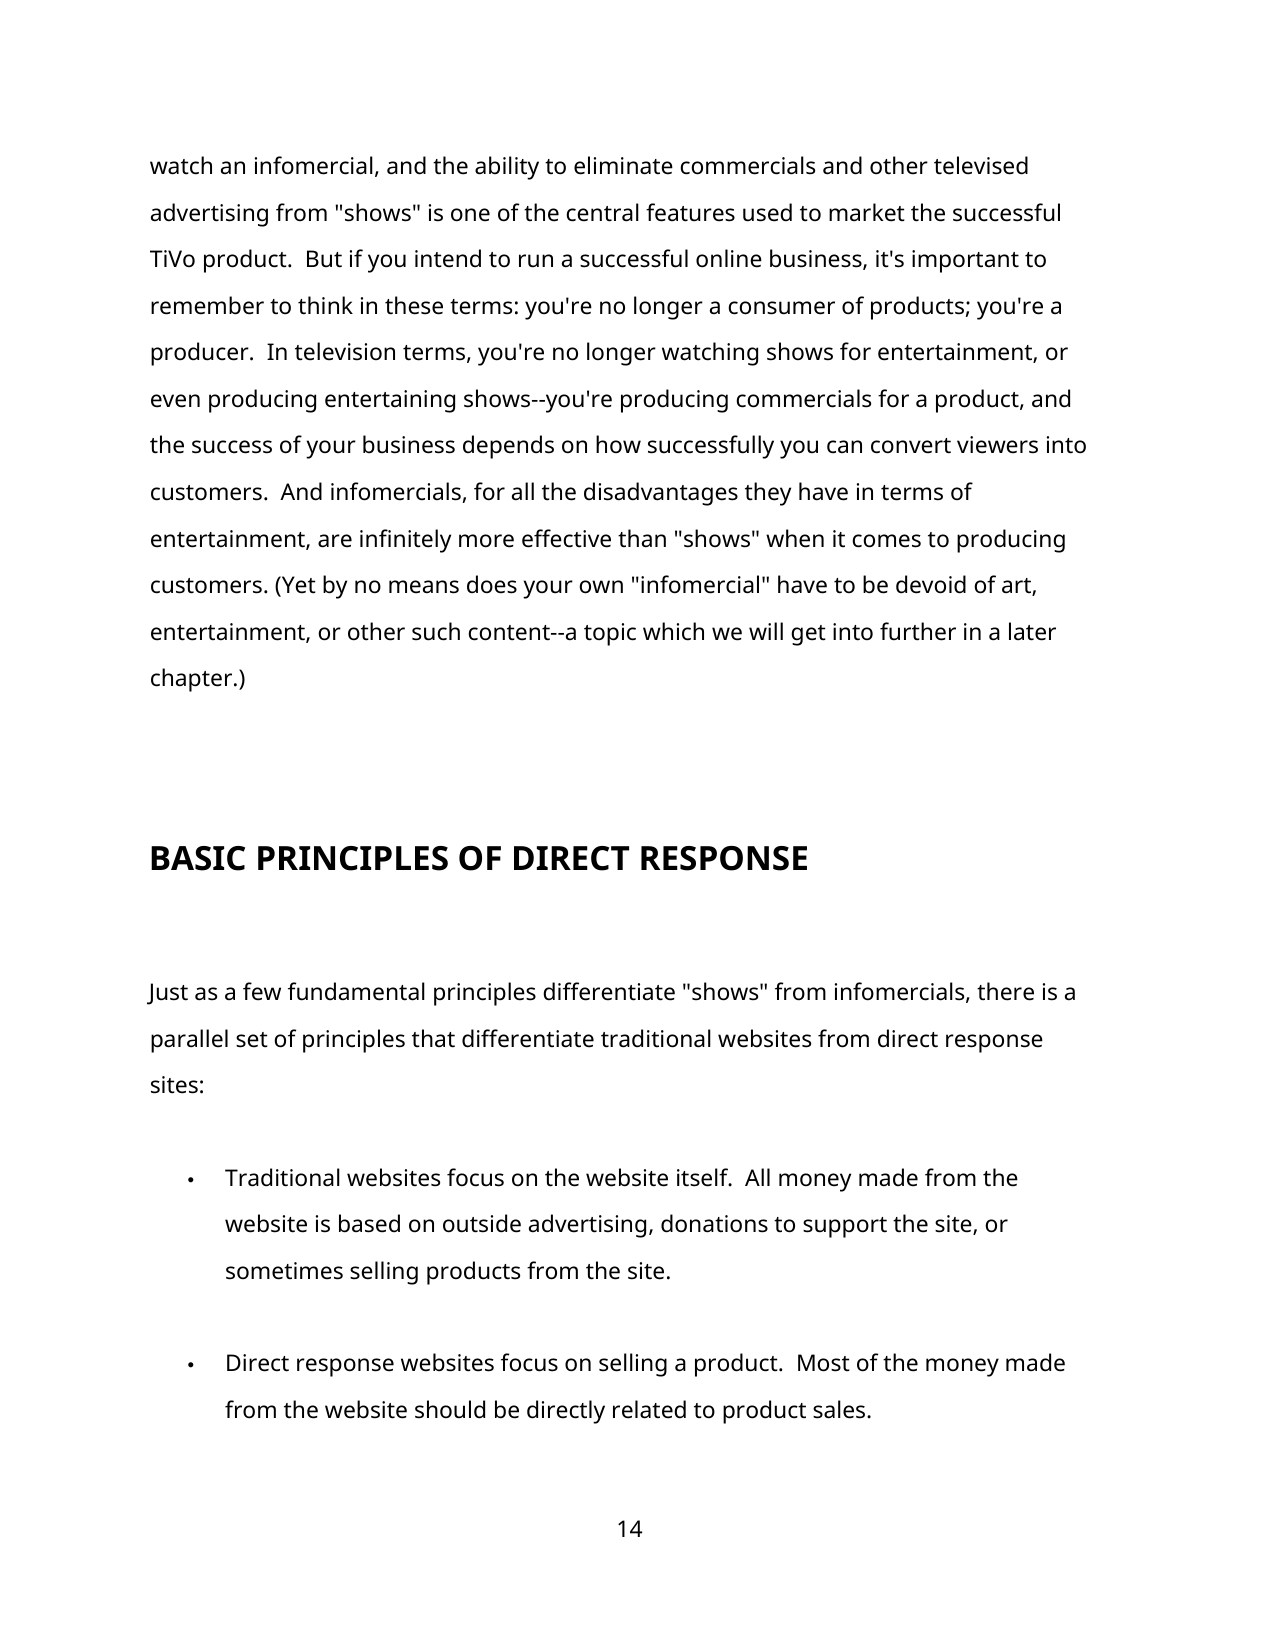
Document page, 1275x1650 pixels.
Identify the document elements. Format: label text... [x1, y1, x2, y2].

text Just as a few fundamental principles differentiate "shows" from infomercials, there is a parallel set of principles that differentiate traditional websites from direct response sites: [148, 976, 1100, 1100]
subtitle BASIC PRINCIPLES OF DIRECT RESPONSE [148, 835, 1109, 881]
list Traditional websites focus on the website itself. All money made from the website is based on outside advertising, donations to support the site, or sometimes selling products from the site. [187, 1162, 1100, 1286]
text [148, 150, 1100, 693]
list Direct response websites focus on selling a product. Most of the money made from the website should be directly related to product sales. [187, 1347, 1100, 1425]
